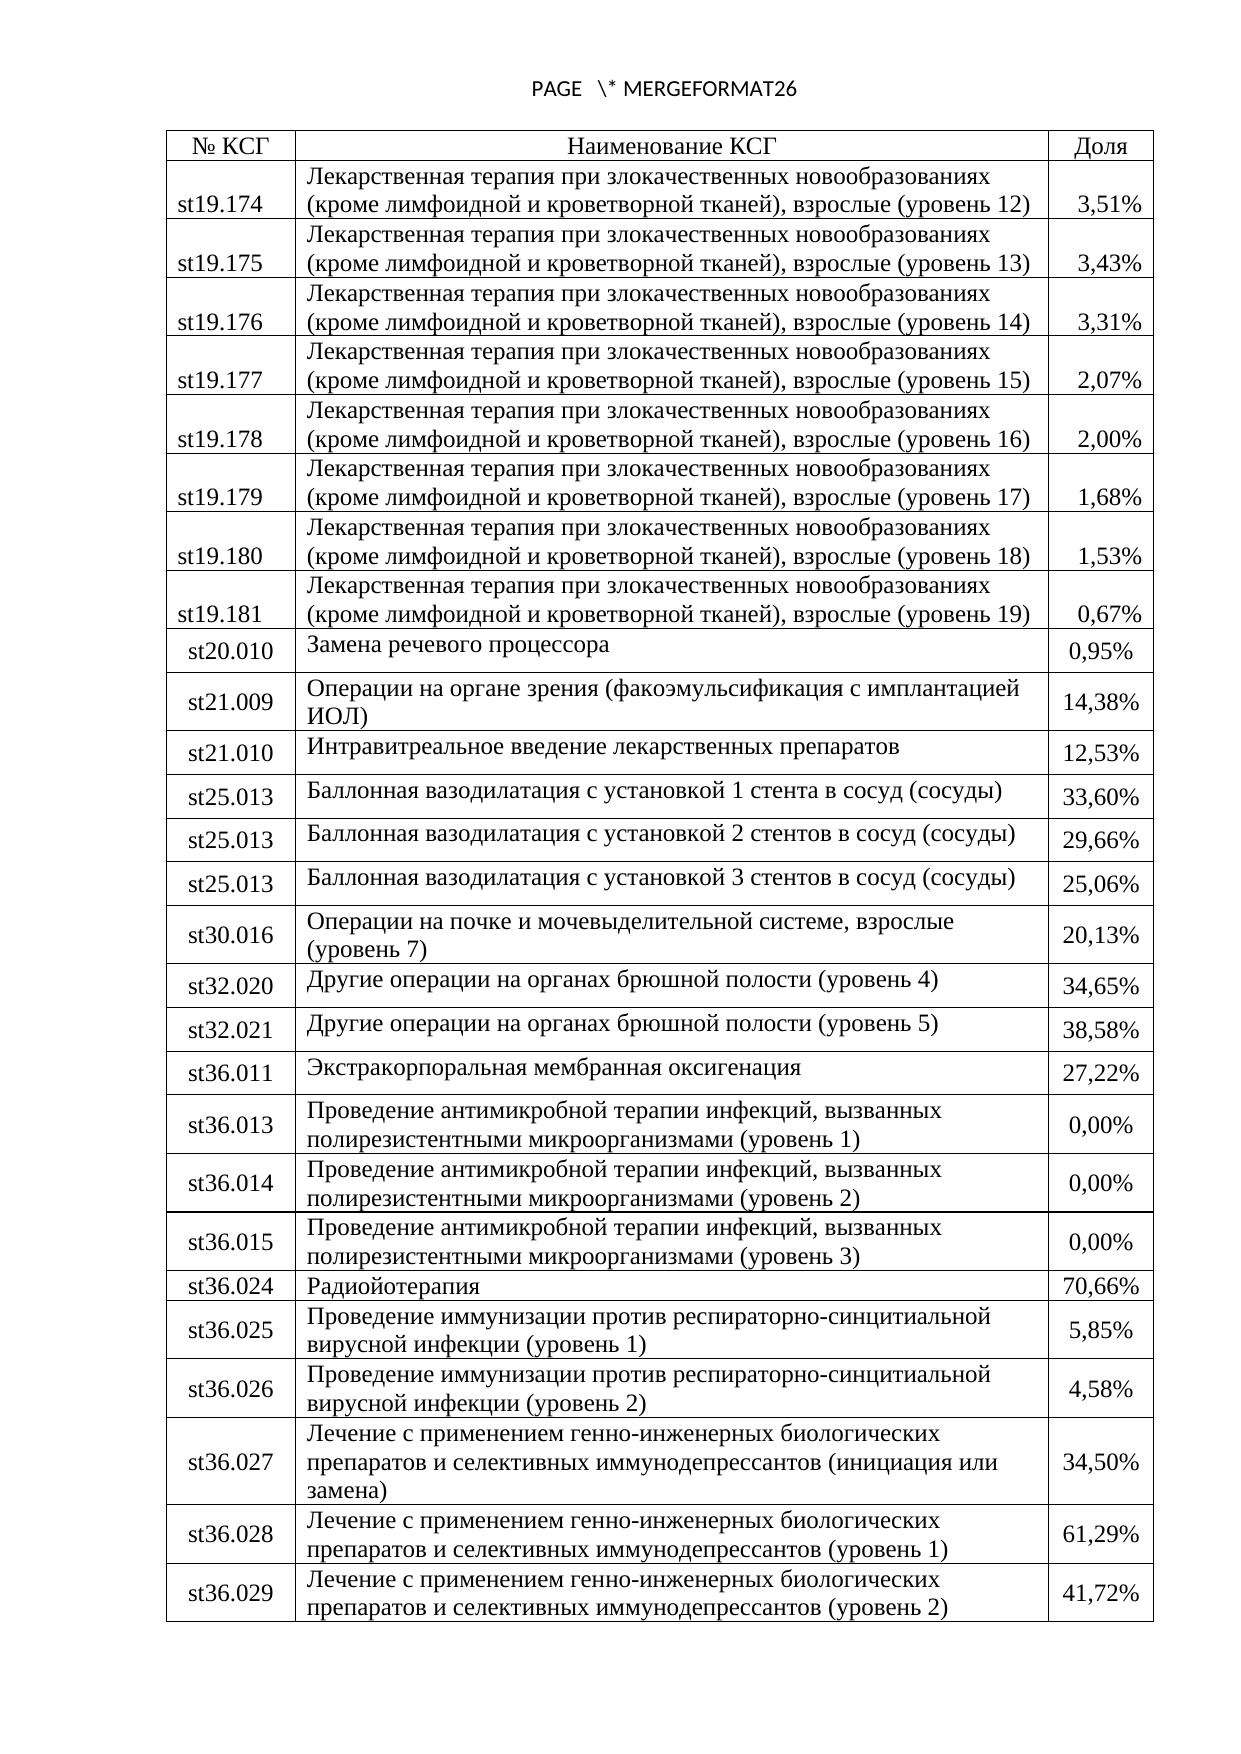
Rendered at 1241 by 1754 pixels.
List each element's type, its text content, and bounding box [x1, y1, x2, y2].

table_cell st25.013 [167, 819, 295, 861]
table_cell 38,58% [1049, 1008, 1153, 1051]
table_cell Лекарственная терапия при злокачественных новообразованиях (кроме лимфоидной и кроветворной тканей), взрослые (уровень 18) [296, 512, 1048, 569]
table_cell 33,60% [1049, 775, 1153, 817]
table_cell 70,66% [1049, 1271, 1153, 1300]
table_cell st19.180 [167, 512, 295, 569]
table_cell 0,00% [1049, 1154, 1153, 1211]
table_cell 1,53% [1049, 512, 1153, 569]
table_cell Баллонная вазодилатация с установкой 2 стентов в сосуд (сосуды) [296, 819, 1048, 861]
table_cell 20,13% [1049, 906, 1153, 963]
table_header № КСГ [167, 131, 295, 160]
table_cell Радиойотерапия [296, 1271, 1048, 1300]
table_cell st32.020 [167, 964, 295, 1007]
table_cell st36.013 [167, 1095, 295, 1153]
table_cell st25.013 [167, 862, 295, 905]
table_cell Операции на органе зрения (факоэмульсификация с имплантацией ИОЛ) [296, 673, 1048, 730]
table_cell st19.178 [167, 395, 295, 452]
table_cell Баллонная вазодилатация с установкой 3 стентов в сосуд (сосуды) [296, 862, 1048, 905]
table_cell 34,65% [1049, 964, 1153, 1007]
table_cell st36.026 [167, 1359, 295, 1417]
table_cell 3,31% [1049, 278, 1153, 335]
table_cell 1,68% [1049, 454, 1153, 511]
table_cell st36.015 [167, 1213, 295, 1270]
table_cell Проведение антимикробной терапии инфекций, вызванных полирезистентными микроорганизмами (уровень 2) [296, 1154, 1048, 1211]
table_cell 3,43% [1049, 219, 1153, 277]
table_cell st19.174 [167, 161, 295, 218]
table_cell Другие операции на органах брюшной полости (уровень 4) [296, 964, 1048, 1007]
table_cell Лекарственная терапия при злокачественных новообразованиях (кроме лимфоидной и кроветворной тканей), взрослые (уровень 16) [296, 395, 1048, 452]
table_cell st36.029 [167, 1564, 295, 1621]
table_cell Экстракорпоральная мембранная оксигенация [296, 1052, 1048, 1094]
table_cell Лечение с применением генно-инженерных биологических препаратов и селективных иммунодепрессантов (инициация или замена) [296, 1418, 1048, 1504]
table_cell Лечение с применением генно-инженерных биологических препаратов и селективных иммунодепрессантов (уровень 1) [296, 1505, 1048, 1563]
table_cell st36.028 [167, 1505, 295, 1563]
table_cell st21.009 [167, 673, 295, 730]
table_cell st21.010 [167, 731, 295, 774]
table_cell 2,00% [1049, 395, 1153, 452]
table_cell 0,00% [1049, 1095, 1153, 1153]
table_cell st36.024 [167, 1271, 295, 1300]
table_cell 4,58% [1049, 1359, 1153, 1417]
table_cell st36.014 [167, 1154, 295, 1211]
table_cell st36.025 [167, 1301, 295, 1358]
table_cell 29,66% [1049, 819, 1153, 861]
table_cell st19.177 [167, 336, 295, 394]
table_cell 3,51% [1049, 161, 1153, 218]
table_cell 61,29% [1049, 1505, 1153, 1563]
table_cell 41,72% [1049, 1564, 1153, 1621]
table_cell st19.179 [167, 454, 295, 511]
table_cell st30.016 [167, 906, 295, 963]
table_cell 0,95% [1049, 629, 1153, 672]
table_header Наименование КСГ [296, 131, 1048, 160]
table_cell Баллонная вазодилатация с установкой 1 стента в сосуд (сосуды) [296, 775, 1048, 817]
table_cell Проведение антимикробной терапии инфекций, вызванных полирезистентными микроорганизмами (уровень 1) [296, 1095, 1048, 1153]
table_cell 27,22% [1049, 1052, 1153, 1094]
table_cell 0,00% [1049, 1213, 1153, 1270]
table_cell st32.021 [167, 1008, 295, 1051]
table_cell 14,38% [1049, 673, 1153, 730]
table_cell Замена речевого процессора [296, 629, 1048, 672]
table_cell Другие операции на органах брюшной полости (уровень 5) [296, 1008, 1048, 1051]
table_cell Лекарственная терапия при злокачественных новообразованиях (кроме лимфоидной и кроветворной тканей), взрослые (уровень 14) [296, 278, 1048, 335]
table_cell Проведение иммунизации против респираторно-синцитиальной вирусной инфекции (уровень 1) [296, 1301, 1048, 1358]
table_cell 25,06% [1049, 862, 1153, 905]
table_cell st20.010 [167, 629, 295, 672]
table_cell 34,50% [1049, 1418, 1153, 1504]
table_cell Лекарственная терапия при злокачественных новообразованиях (кроме лимфоидной и кроветворной тканей), взрослые (уровень 13) [296, 219, 1048, 277]
table_cell Лекарственная терапия при злокачественных новообразованиях (кроме лимфоидной и кроветворной тканей), взрослые (уровень 15) [296, 336, 1048, 394]
table_cell st36.027 [167, 1418, 295, 1504]
table_cell st36.011 [167, 1052, 295, 1094]
table_cell Проведение антимикробной терапии инфекций, вызванных полирезистентными микроорганизмами (уровень 3) [296, 1213, 1048, 1270]
table_cell st25.013 [167, 775, 295, 817]
table_cell Операции на почке и мочевыделительной системе, взрослые (уровень 7) [296, 906, 1048, 963]
table_cell 5,85% [1049, 1301, 1153, 1358]
table_header Доля [1049, 131, 1153, 160]
table_cell 2,07% [1049, 336, 1153, 394]
table_cell 0,67% [1049, 571, 1153, 628]
table_cell Лекарственная терапия при злокачественных новообразованиях (кроме лимфоидной и кроветворной тканей), взрослые (уровень 19) [296, 571, 1048, 628]
table_cell 12,53% [1049, 731, 1153, 774]
table_cell Лекарственная терапия при злокачественных новообразованиях (кроме лимфоидной и кроветворной тканей), взрослые (уровень 12) [296, 161, 1048, 218]
table_cell st19.176 [167, 278, 295, 335]
table_cell st19.181 [167, 571, 295, 628]
table_cell Интравитреальное введение лекарственных препаратов [296, 731, 1048, 774]
table_cell st19.175 [167, 219, 295, 277]
table_cell Лекарственная терапия при злокачественных новообразованиях (кроме лимфоидной и кроветворной тканей), взрослые (уровень 17) [296, 454, 1048, 511]
table_cell Проведение иммунизации против респираторно-синцитиальной вирусной инфекции (уровень 2) [296, 1359, 1048, 1417]
table_cell Лечение с применением генно-инженерных биологических препаратов и селективных иммунодепрессантов (уровень 2) [296, 1564, 1048, 1621]
